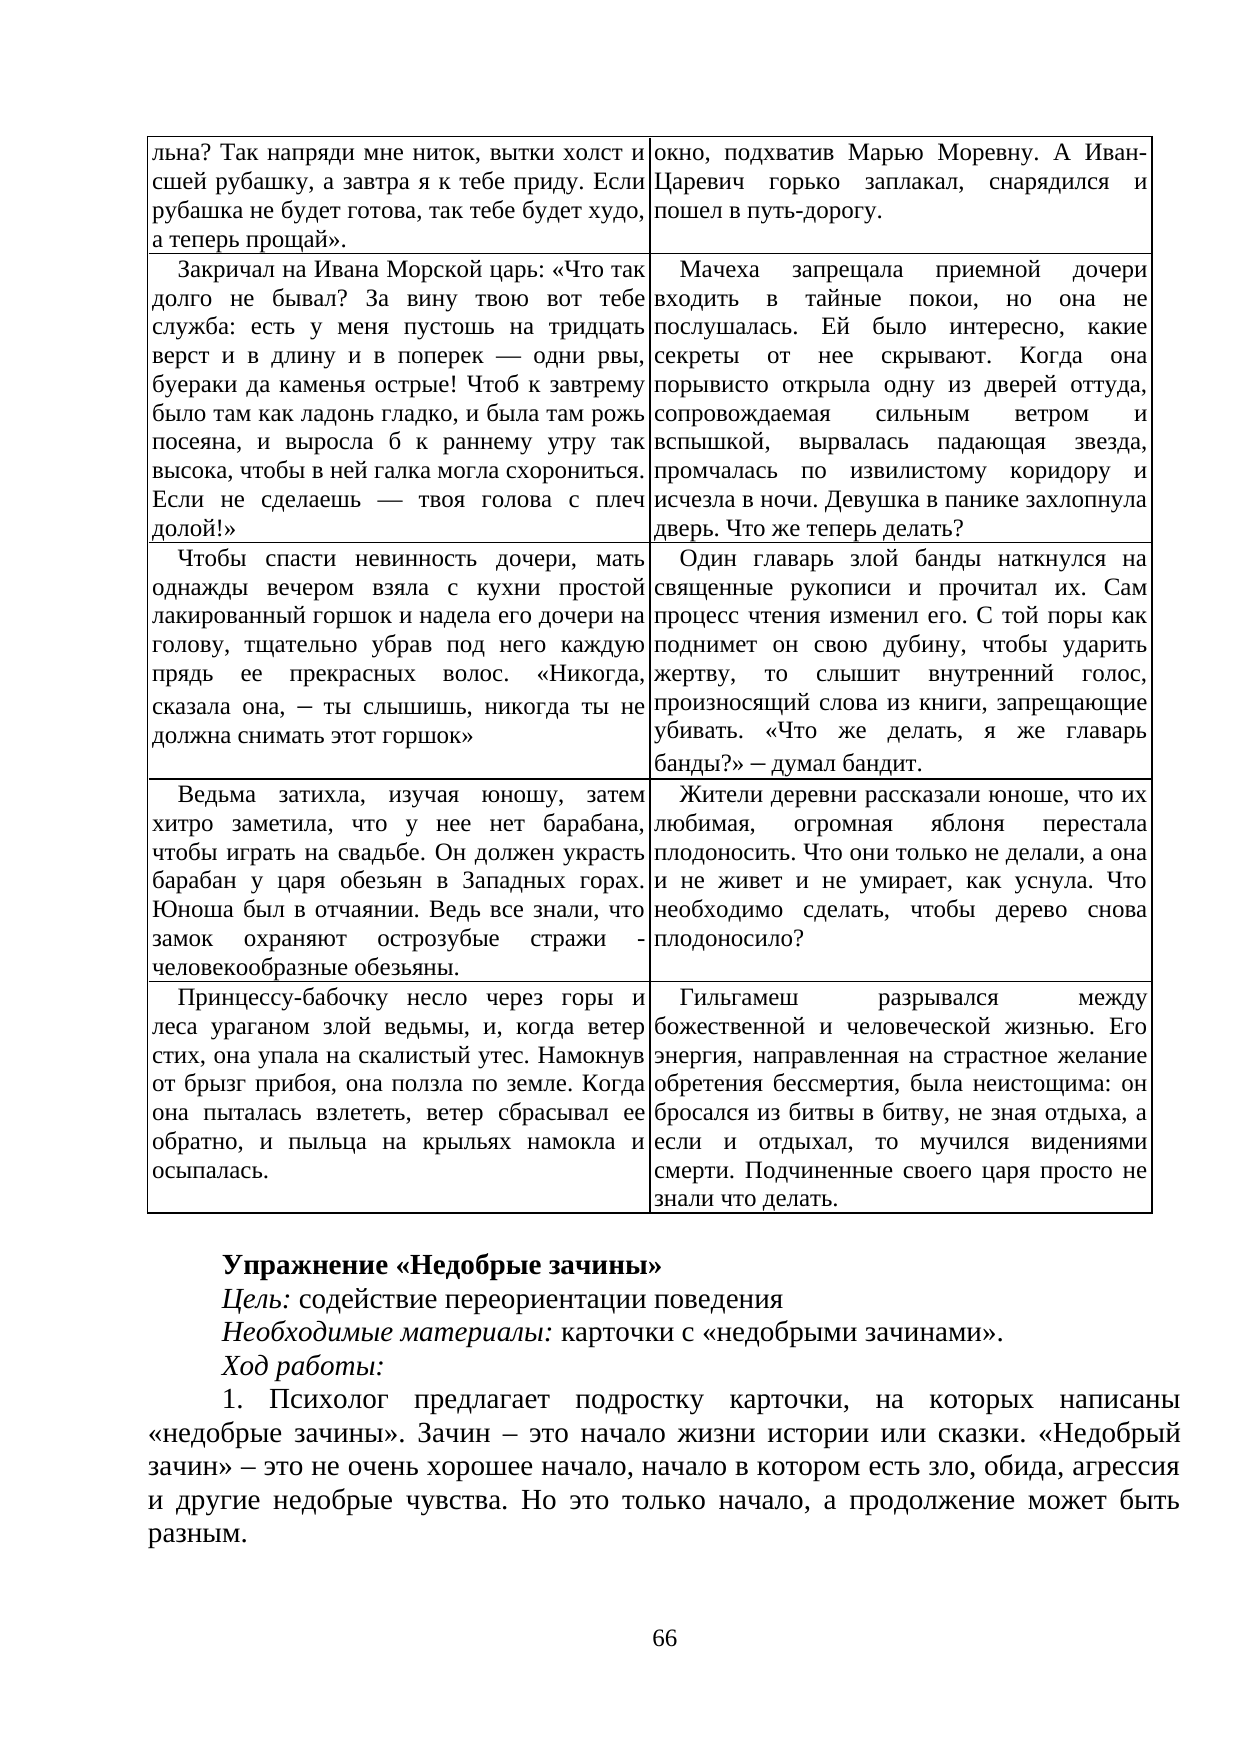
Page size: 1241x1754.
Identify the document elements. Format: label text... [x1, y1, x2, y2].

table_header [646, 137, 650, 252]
text Цель: содействие переориентации поведения [148, 1281, 1181, 1314]
text Необходимые материалы: карточки с «недобрыми зачинами». [148, 1314, 1181, 1348]
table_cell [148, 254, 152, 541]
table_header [651, 137, 1151, 252]
table_cell Чтобы спасти невинность дочери, мать однажды вечером взяла с кухни простой лакированный горшок и надела его дочери на голову, тщательно убрав под него каждую прядь ее прекрасных волос. «Никогда, сказала она, – ты слышишь, никогда ты не должна снимать этот горшок» [148, 543, 649, 778]
table_cell Жители деревни рассказали юноше, что их любимая, огромная яблоня перестала плодоносить. Что они только не делали, а она и не живет и не умирает, как уснула. Что необходимо сделать, чтобы дерево снова плодоносило? [651, 780, 1151, 981]
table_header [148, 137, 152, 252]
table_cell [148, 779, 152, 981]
text Упражнение «Недобрые зачины» [148, 1247, 1181, 1281]
text 1. Психолог предлагает подростку карточки, на которых написаны «недобрые зачины». Зачин – это начало жизни истории или сказки. «Недобрый зачин» – это не очень хорошее начало, начало в котором есть зло, обида, агрессия и другие недобрые чувства. Но это только начало, а продолжение может быть разным. [148, 1381, 1181, 1549]
table_cell Принцессу-бабочку несло через горы и леса ураганом злой ведьмы, и, когда ветер стих, она упала на скалистый утес. Намокнув от брызг прибоя, она ползла по земле. Когда она пыталась взлететь, ветер сбрасывал ее обратно, и пыльца на крыльях намокла и осыпалась. [148, 982, 649, 1212]
text Ход работы: [148, 1348, 1181, 1381]
